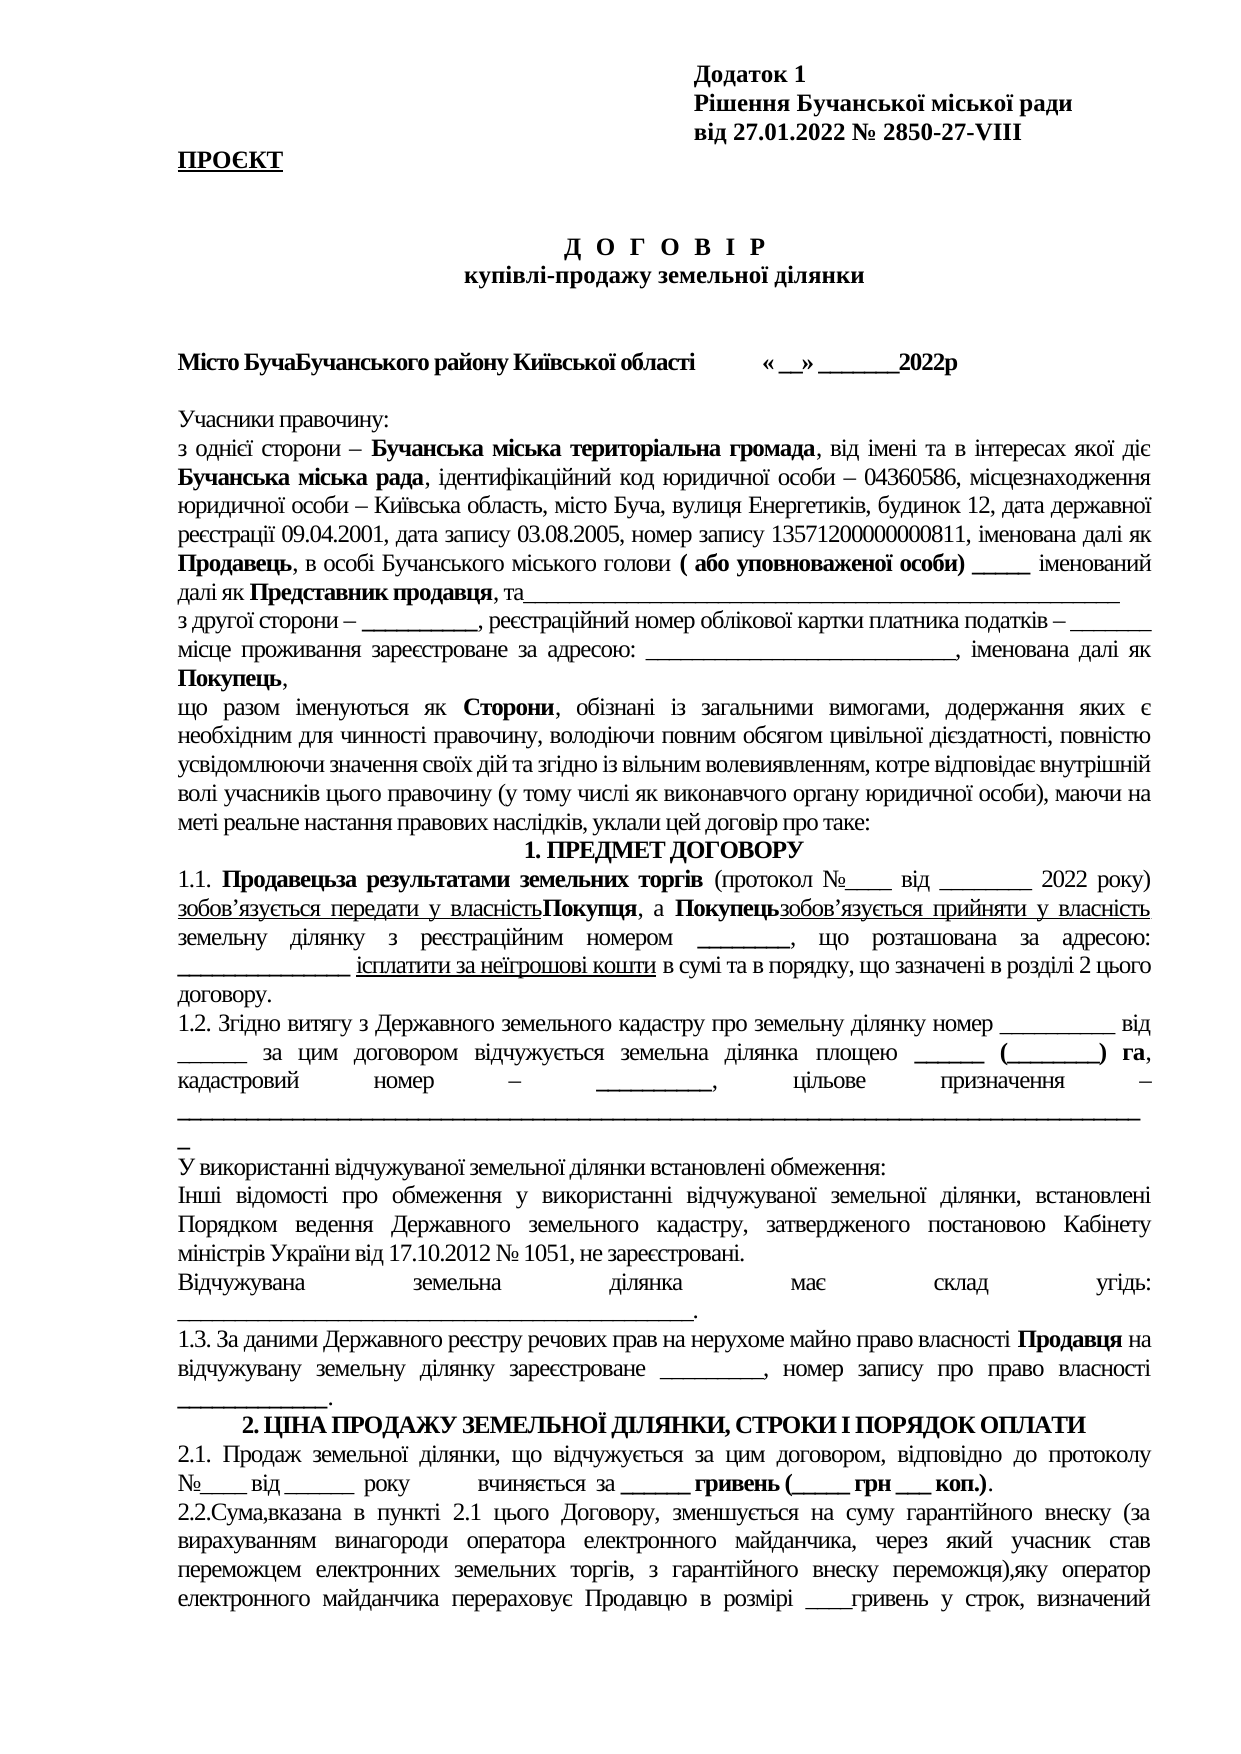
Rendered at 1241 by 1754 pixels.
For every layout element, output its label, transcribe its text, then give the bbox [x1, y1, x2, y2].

text купівлі-продажу земельної ділянки [177, 260, 1152, 289]
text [177, 1497, 1152, 1612]
text Інші відомості про обмеження у використанні відчужуваної земельної ділянки, встановлені Порядком ведення Державного земельного кадастру, затвердженого постановою Кабінету міністрів України від 17.10.2012 № 1051, не зареєстровані. [177, 1180, 1152, 1267]
text з однієї сторони – Бучанська міська територіальна громада, від імені та в інтересах якої діє Бучанська міська рада, ідентифікаційний код юридичної особи – 04360586, місцезнаходження юридичної особи – Київська область, місто Буча, вулиця Енергетиків, будинок 12, дата державної реєстрації 09.04.2001, дата запису 03.08.2005, номер запису 13571200000000811, іменована далі як Продавець, в особі Бучанського міського голови ( або уповноваженої особи) _____ іменований далі як Представник продавця, та____________________________________________________ [177, 433, 1152, 605]
text з другої сторони – __________, реєстраційний номер облікової картки платника податків – _______ місце проживання зареєстроване за адресою: ___________________________, іменована далі як Покупець, [177, 605, 1152, 692]
text що разом іменуються як Сторони, обізнані із загальними вимогами, додержання яких є необхідним для чинності правочину, володіючи повним обсягом цивільної дієздатності, повністю усвідомлюючи значення своїх дій та згідно із вільним волевиявленням, котре відповідає внутрішній волі учасників цього правочину (у тому числі як виконавчого органу юридичної особи), маючи на меті реальне настання правових наслідків, уклали цей договір про таке: [177, 692, 1152, 835]
text 1. Предмет договору [177, 835, 1152, 864]
text Рішення Бучанської міської ради [693, 88, 1152, 117]
text від 27.01.2022 № 2850-27-VІІІ [693, 117, 1152, 145]
text Учасники правочину: [177, 404, 1152, 433]
text 2.1. Продаж земельної ділянки, що відчужується за цим договором, відповідно до протоколу №____ від ______ року вчиняється за ______ гривень (_____ грн ___ коп.). [177, 1439, 1152, 1497]
text 1.3. За даними Державного реєстру речових прав на нерухоме майно право власності Продавця на відчужувану земельну ділянку зареєстроване _________, номер запису про право власності _____________. [177, 1324, 1152, 1410]
text ПРОЄКТ [177, 145, 1152, 174]
text Відчужувана земельна ділянка має склад угідь: _____________________________________________. [177, 1267, 1152, 1324]
text Місто БучаБучанського району Київської області « __» _______2022р [177, 347, 1152, 375]
text У використанні відчужуваної земельної ділянки встановлені обмеження: [177, 1152, 1152, 1180]
text ДОГОВIР [177, 232, 1152, 260]
text 2. ЦІНА ПРОДАЖУ ЗЕМЕЛЬНОЇ ДІЛЯНКИ, СТРОКИ І ПОРЯДОК ОПЛАТИ [177, 1410, 1152, 1439]
text 1.1. Продавецьза результатами земельних торгів (протокол №____ від ________ 2022 року) зобов’язується передати у власністьПокупця, а Покупецьзобов’язується прийняти у власність земельну ділянку з реєстраційним номером ________, що розташована за адресою: _______________ ісплатити за неїгрошові кошти в сумі та в порядку, що зазначені в розділі 2 цього договору. [177, 864, 1152, 1008]
text Додаток 1 [693, 59, 1152, 88]
text 1.2. Згідно витягу з Державного земельного кадастру про земельну ділянку номер __________ від ______ за цим договором відчужується земельна ділянка площею ______ (________) га, кадастровий номер – __________, цільове призначення – _____________________________________________________________________________________ [177, 1008, 1152, 1152]
